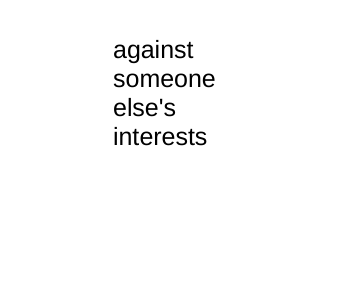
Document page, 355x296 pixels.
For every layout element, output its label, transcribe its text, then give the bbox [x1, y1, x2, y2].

text against someone else's interests [113, 35, 242, 150]
